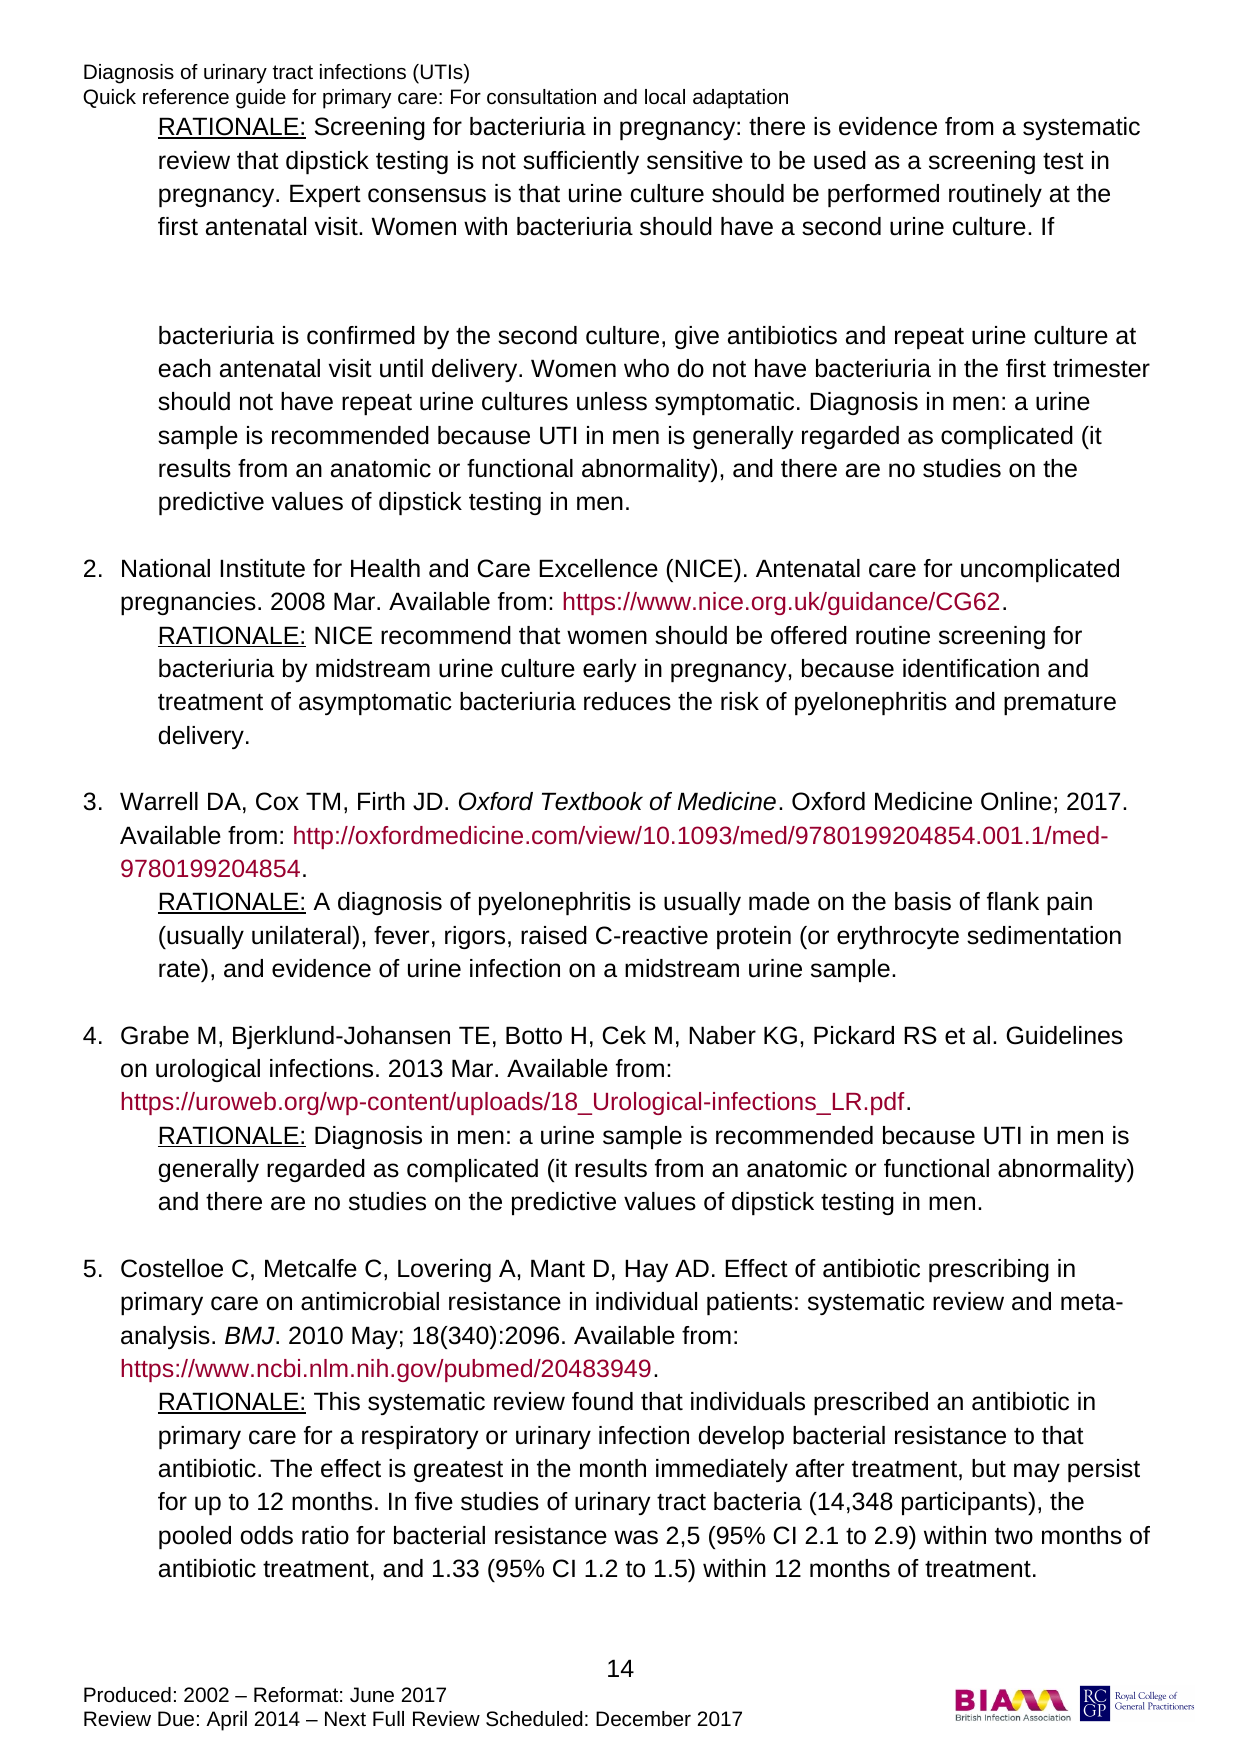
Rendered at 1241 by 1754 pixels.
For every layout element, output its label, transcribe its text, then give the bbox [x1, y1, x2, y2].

list RATIONALE: NICE recommend that women should be offered routine screening for bacteriuria by midstream urine culture early in pregnancy, because identification and treatment of asymptomatic bacteriuria reduces the risk of pyelonephritis and premature delivery. [158, 617, 1157, 751]
picture [954, 1688, 1073, 1723]
list bacteriuria is confirmed by the second culture, give antibiotics and repeat urine culture at each antenatal visit until delivery. Women who do not have bacteriuria in the first trimester should not have repeat urine cultures unless symptomatic. Diagnosis in men: a urine sample is recommended because UTI in men is generally regarded as complicated (it results from an anatomic or functional abnormality), and there are no studies on the predictive values of dipstick testing in men. [158, 317, 1157, 517]
picture [1079, 1685, 1195, 1722]
list Grabe M, Bjerklund-Johansen TE, Botto H, Cek M, Naber KG, Pickard RS et al. Guidelines on urological infections. 2013 Mar. Available from: https://uroweb.org/wp-content/uploads/18_Urological-infections_LR.pdf. [83, 1017, 1157, 1117]
list Costelloe C, Metcalfe C, Lovering A, Mant D, Hay AD. Effect of antibiotic prescribing in primary care on antimicrobial resistance in individual patients: systematic review and meta-analysis. BMJ. 2010 May; 18(340):2096. Available from: https://www.ncbi.nlm.nih.gov/pubmed/20483949. [83, 1251, 1157, 1384]
list RATIONALE: This systematic review found that individuals prescribed an antibiotic in primary care for a respiratory or urinary infection develop bacterial resistance to that antibiotic. The effect is greatest in the month immediately after treatment, but may persist for up to 12 months. In five studies of urinary tract bacteria (14,348 participants), the pooled odds ratio for bacterial resistance was 2,5 (95% CI 2.1 to 2.9) within two months of antibiotic treatment, and 1.33 (95% CI 1.2 to 1.5) within 12 months of treatment. [158, 1384, 1157, 1584]
list RATIONALE: Diagnosis in men: a urine sample is recommended because UTI in men is generally regarded as complicated (it results from an anatomic or functional abnormality) and there are no studies on the predictive values of dipstick testing in men. [158, 1117, 1157, 1217]
list Warrell DA, Cox TM, Firth JD. Oxford Textbook of Medicine. Oxford Medicine Online; 2017. Available from: http://oxfordmedicine.com/view/10.1093/med/9780199204854.001.1/med-9780199204854. [83, 784, 1157, 884]
list National Institute for Health and Care Excellence (NICE). Antenatal care for uncomplicated pregnancies. 2008 Mar. Available from: https://www.nice.org.uk/guidance/CG62. [83, 551, 1157, 617]
list RATIONALE: A diagnosis of pyelonephritis is usually made on the basis of flank pain (usually unilateral), fever, rigors, raised C-reactive protein (or erythrocyte sedimentation rate), and evidence of urine infection on a midstream urine sample. [158, 884, 1157, 984]
list RATIONALE: Screening for bacteriuria in pregnancy: there is evidence from a systematic review that dipstick testing is not sufficiently sensitive to be used as a screening test in pregnancy. Expert consensus is that urine culture should be performed routinely at the first antenatal visit. Women with bacteriuria should have a second urine culture. If [158, 109, 1157, 242]
